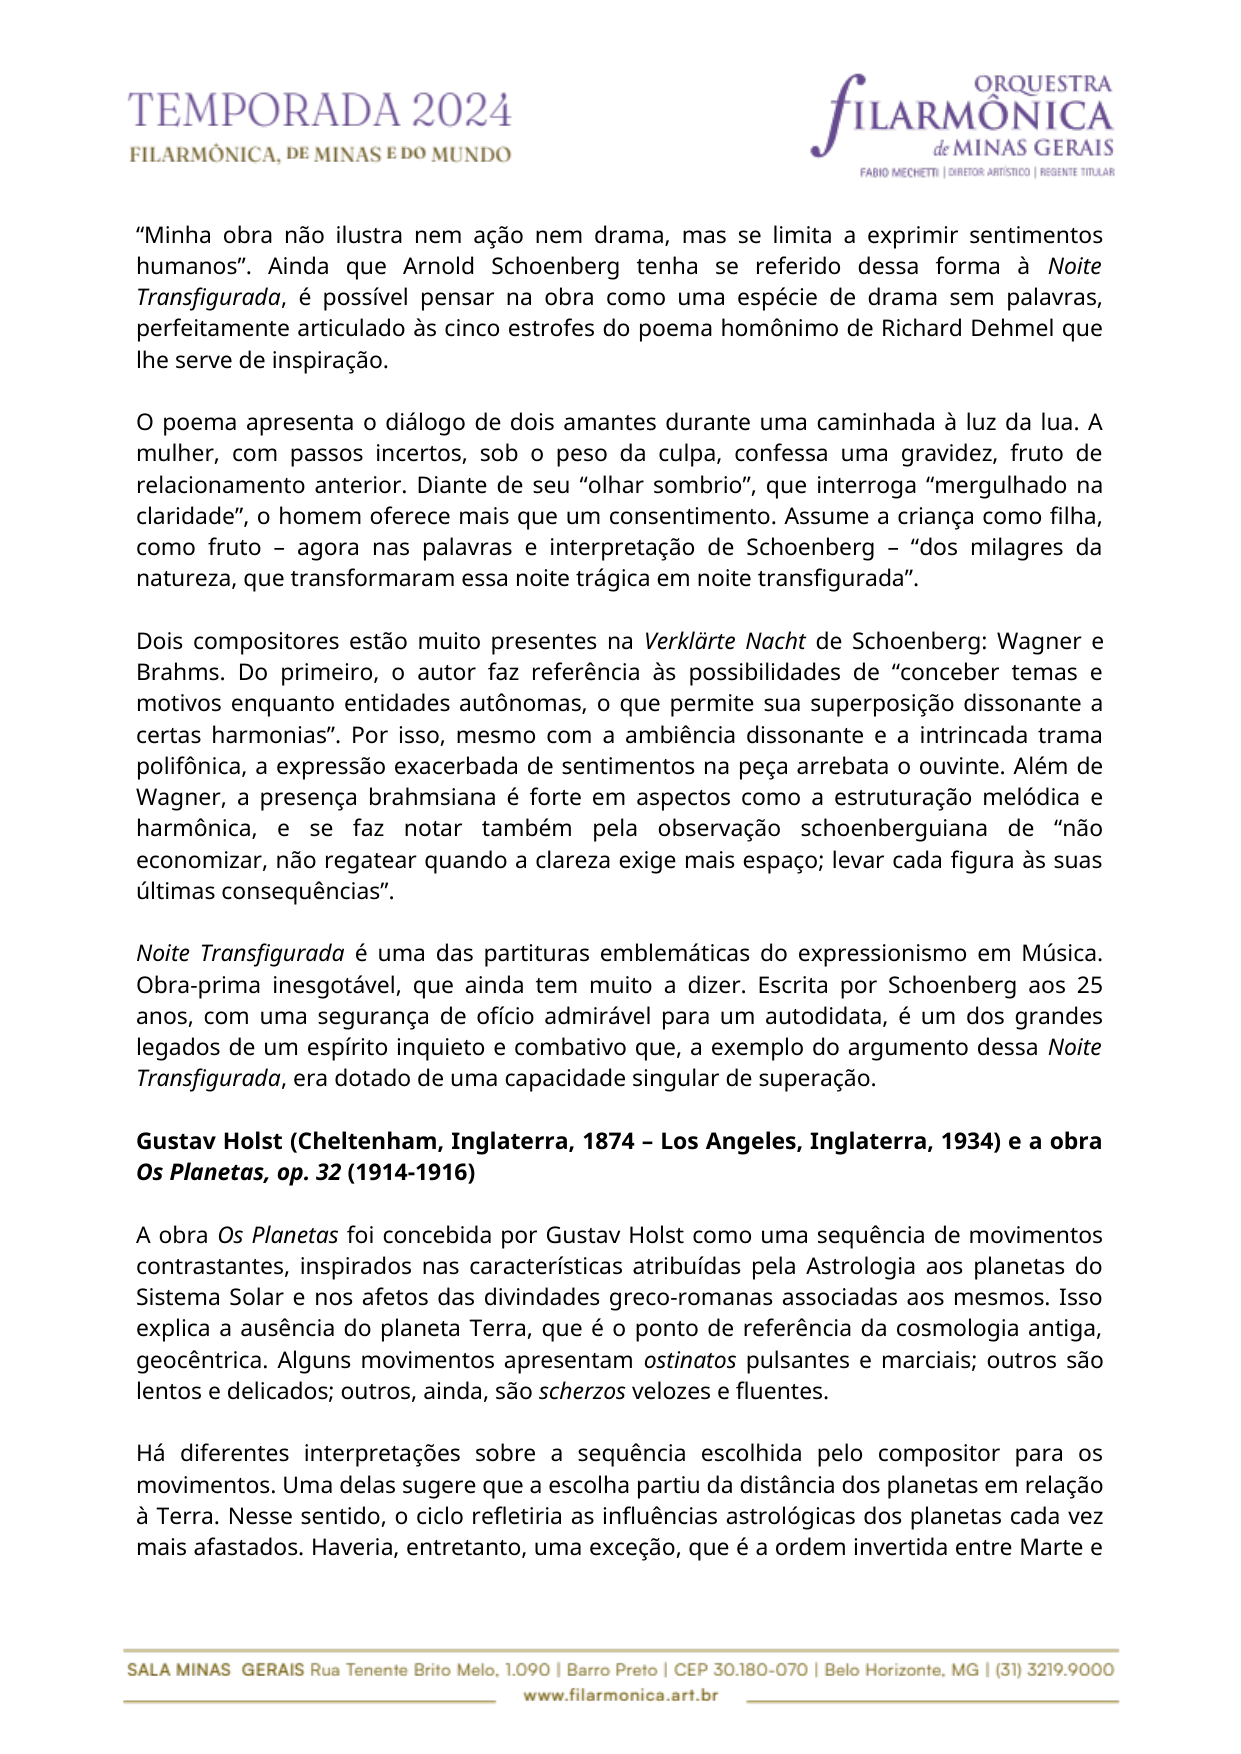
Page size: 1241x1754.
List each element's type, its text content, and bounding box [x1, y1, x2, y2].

text “Minha obra não ilustra nem ação nem drama, mas se limita a exprimir sentimentos humanos”. Ainda que Arnold Schoenberg tenha se referido dessa forma à Noite Transfigurada, é possível pensar na obra como uma espécie de drama sem palavras, perfeitamente articulado às cinco estrofes do poema homônimo de Richard Dehmel que lhe serve de inspiração. [136, 218, 1104, 375]
text A obra Os Planetas foi concebida por Gustav Holst como uma sequência de movimentos contrastantes, inspirados nas características atribuídas pela Astrologia aos planetas do Sistema Solar e nos afetos das divindades greco-romanas associadas aos mesmos. Isso explica a ausência do planeta Terra, que é o ponto de referência da cosmologia antiga, geocêntrica. Alguns movimentos apresentam ostinatos pulsantes e marciais; outros são lentos e delicados; outros, ainda, são scherzos velozes e fluentes. [136, 1218, 1104, 1406]
text Gustav Holst (Cheltenham, Inglaterra, 1874 – Los Angeles, Inglaterra, 1934) e a obra Os Planetas, op. 32 (1914-1916) [136, 1125, 1104, 1187]
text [136, 1437, 1104, 1562]
text Dois compositores estão muito presentes na Verklärte Nacht de Schoenberg: Wagner e Brahms. Do primeiro, o autor faz referência às possibilidades de “conceber temas e motivos enquanto entidades autônomas, o que permite sua superposição dissonante a certas harmonias”. Por isso, mesmo com a ambiência dissonante e a intrincada trama polifônica, a expressão exacerbada de sentimentos na peça arrebata o ouvinte. Além de Wagner, a presença brahmsiana é forte em aspectos como a estruturação melódica e harmônica, e se faz notar também pela observação schoenberguiana de “não economizar, não regatear quando a clareza exige mais espaço; levar cada figura às suas últimas consequências”. [136, 625, 1104, 906]
text Noite Transfigurada é uma das partituras emblemáticas do expressionismo em Música. Obra-prima inesgotável, que ainda tem muito a dizer. Escrita por Schoenberg aos 25 anos, com uma segurança de ofício admirável para um autodidata, é um dos grandes legados de um espírito inquieto e combativo que, a exemplo do argumento dessa Noite Transfigurada, era dotado de uma capacidade singular de superação. [136, 937, 1104, 1093]
text O poema apresenta o diálogo de dois amantes durante uma caminhada à luz da lua. A mulher, com passos incertos, sob o peso da culpa, confessa uma gravidez, fruto de relacionamento anterior. Diante de seu “olhar sombrio”, que interroga “mergulhado na claridade”, o homem oferece mais que um consentimento. Assume a criança como filha, como fruto – agora nas palavras e interpretação de Schoenberg – “dos milagres da natureza, que transformaram essa noite trágica em noite transfigurada”. [136, 406, 1104, 593]
